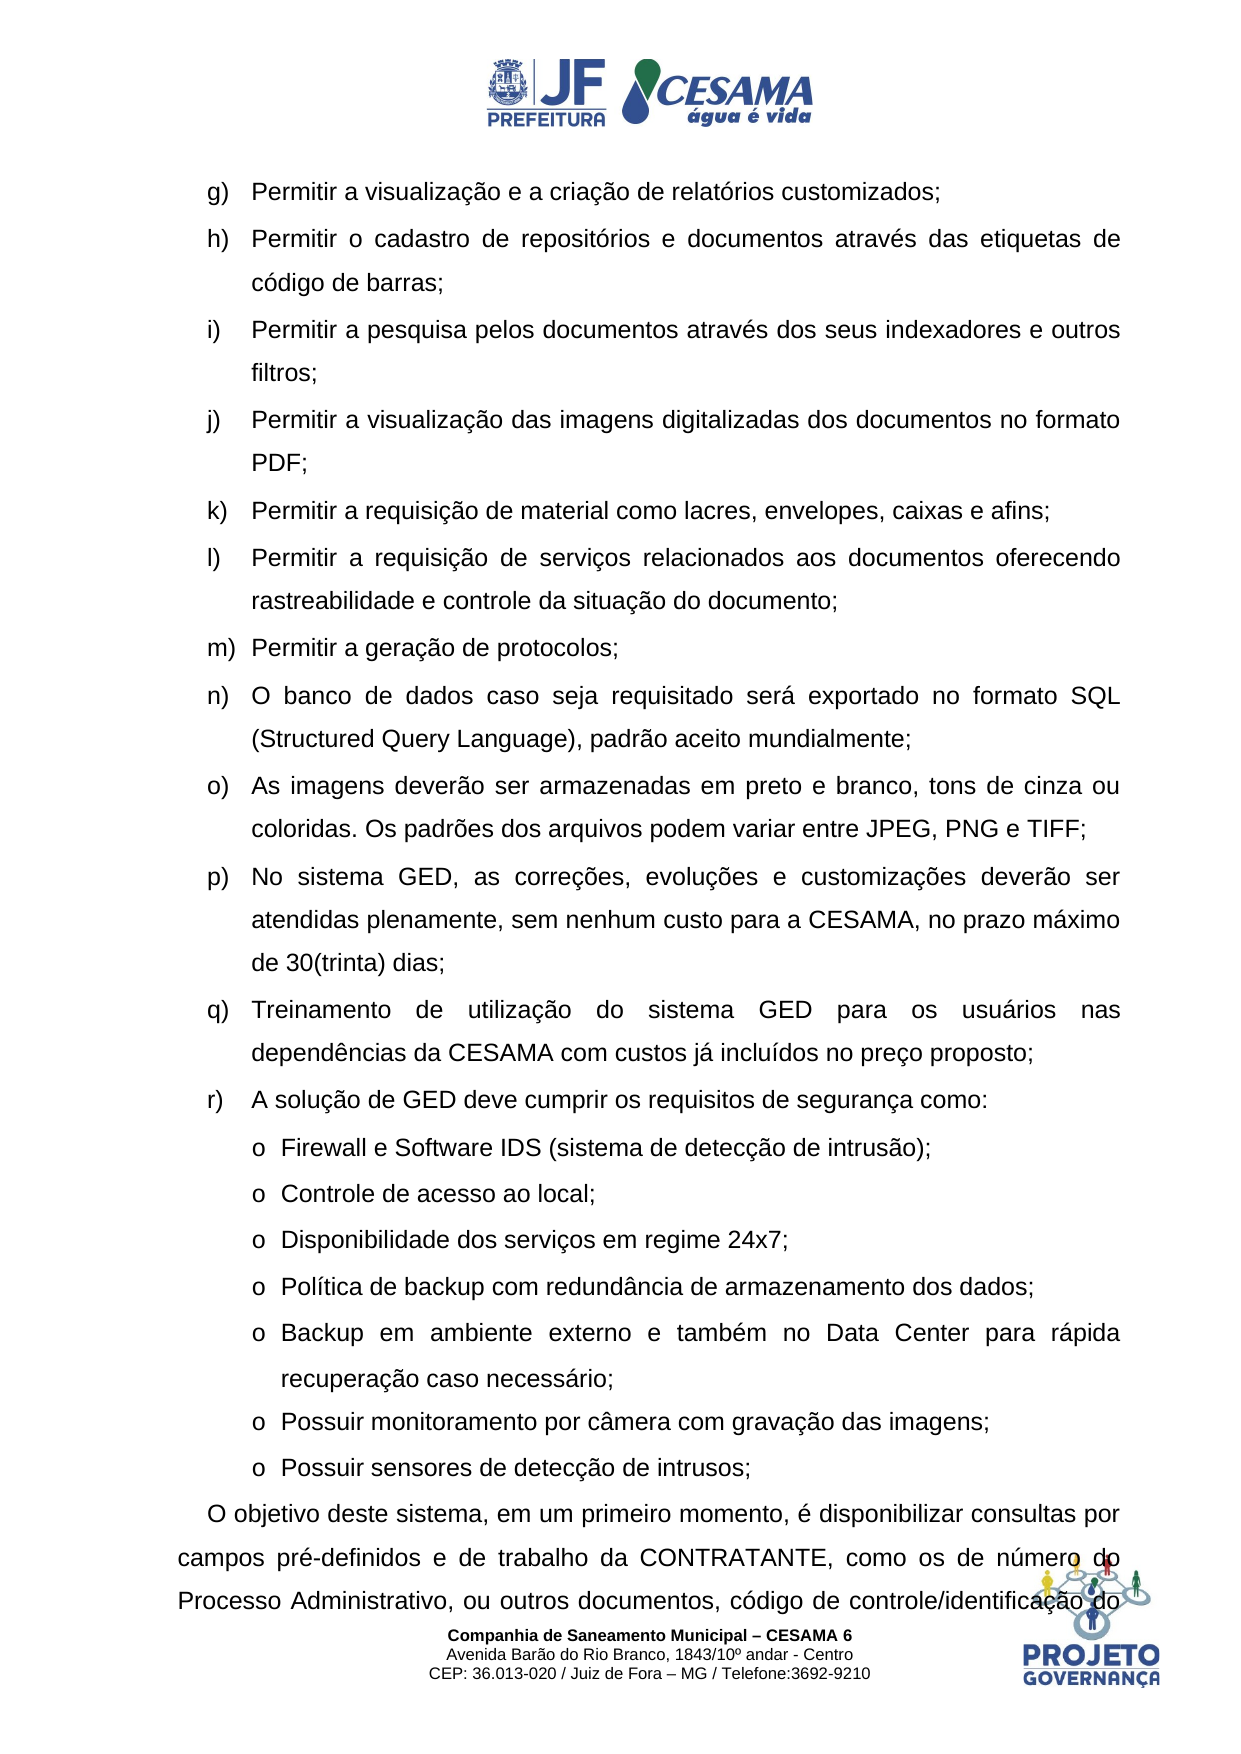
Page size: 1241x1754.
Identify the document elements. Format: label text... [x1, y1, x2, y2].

list Permitir o cadastro de repositórios e documentos através das etiquetas de código de barras; [207, 224, 1122, 296]
list Política de backup com redundância de armazenamento dos dados; [251, 1272, 1122, 1303]
list Backup em ambiente externo e também no Data Center para rápida recuperação caso necessário; [251, 1318, 1122, 1392]
list Permitir a geração de protocolos; [207, 633, 1122, 662]
list Treinamento de utilização do sistema GED para os usuários nas dependências da CESAMA com custos já incluídos no preço proposto; [207, 995, 1122, 1067]
list Permitir a requisição de material como lacres, envelopes, caixas e afins; [207, 496, 1122, 524]
list Possuir monitoramento por câmera com gravação das imagens; [251, 1407, 1122, 1438]
list Controle de acesso ao local; [251, 1179, 1122, 1210]
list A solução de GED deve cumprir os requisitos de segurança como: [207, 1086, 1122, 1114]
list Permitir a pesquisa pelos documentos através dos seus indexadores e outros filtros; [207, 315, 1122, 387]
list As imagens deverão ser armazenadas em preto e branco, tons de cinza ou coloridas. Os padrões dos arquivos podem variar entre JPEG, PNG e TIFF; [207, 771, 1122, 843]
list Permitir a requisição de serviços relacionados aos documentos oferecendo rastreabilidade e controle da situação do documento; [207, 543, 1122, 615]
list O banco de dados caso seja requisitado será exportado no formato SQL (Structured Query Language), padrão aceito mundialmente; [207, 681, 1122, 753]
list Possuir sensores de detecção de intrusos; [251, 1453, 1122, 1484]
list No sistema GED, as correções, evoluções e customizações deverão ser atendidas plenamente, sem nenhum custo para a CESAMA, no prazo máximo de 30(trinta) dias; [207, 862, 1122, 977]
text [177, 1499, 1122, 1614]
list Disponibilidade dos serviços em regime 24x7; [251, 1226, 1122, 1256]
picture [1023, 1554, 1160, 1688]
list Firewall e Software IDS (sistema de detecção de intrusão); [251, 1133, 1122, 1164]
list Permitir a visualização das imagens digitalizadas dos documentos no formato PDF; [207, 405, 1122, 477]
list Permitir a visualização e a criação de relatórios customizados; [207, 177, 1122, 206]
picture [486, 59, 813, 127]
